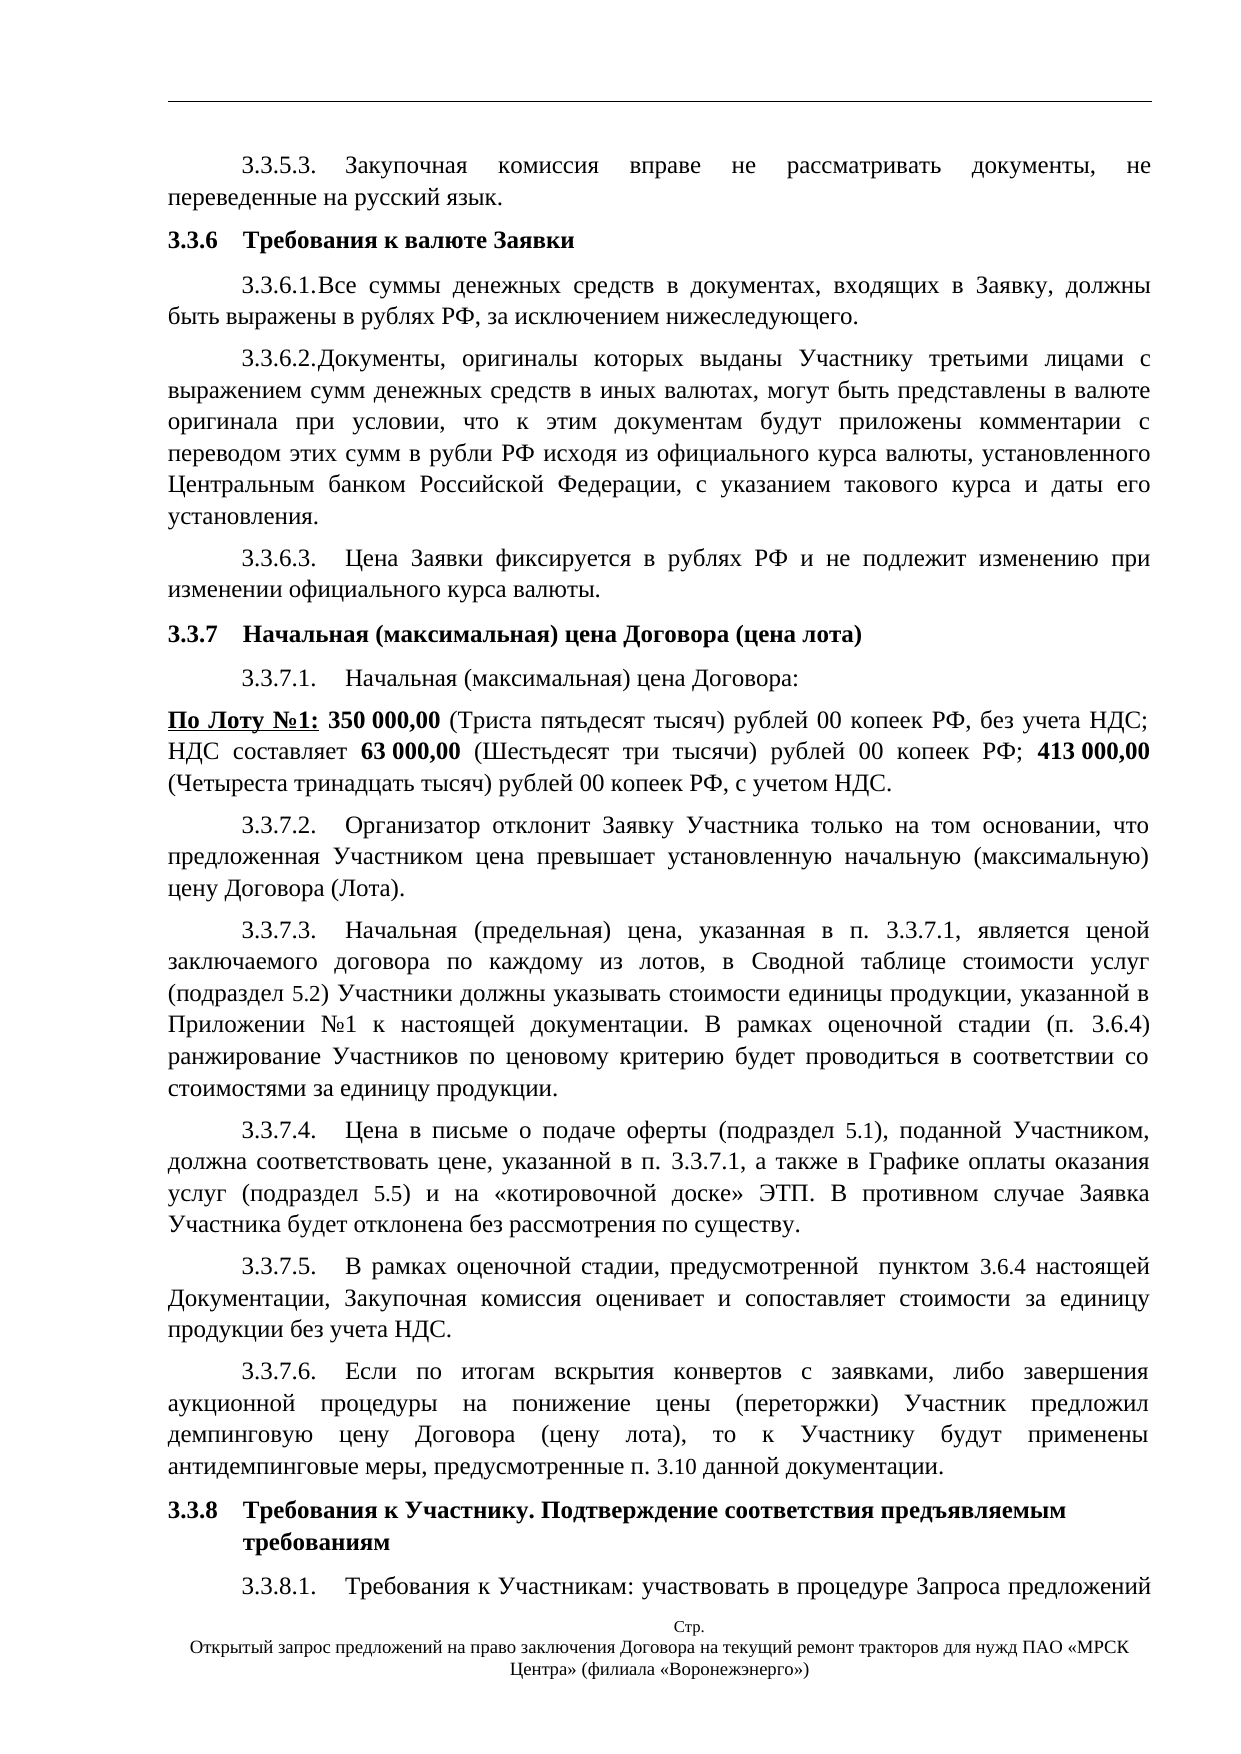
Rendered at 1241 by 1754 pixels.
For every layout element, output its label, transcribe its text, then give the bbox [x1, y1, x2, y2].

list Документы, оригиналы которых выданы Участнику третьими лицами с выражением сумм денежных средств в иных валютах, могут быть представлены в валюте оригинала при условии, что к этим документам будут приложены комментарии с переводом этих сумм в рубли РФ исходя из официального курса валюты, установленного Центральным банком Российской Федерации, с указанием такового курса и даты его установления. [168, 343, 1152, 530]
list В рамках оценочной стадии, предусмотренной пунктом 3.6.4 настоящей Документации, Закупочная комиссия оценивает и сопоставляет стоимости за единицу продукции без учета НДС. [168, 1251, 1150, 1343]
list Цена Заявки фиксируется в рублях РФ и не подлежит изменению при изменении официального курса валюты. [168, 543, 1152, 603]
list Цена в письме о подаче оферты (подраздел 5.1), поданной Участником, должна соответствовать цене, указанной в п. 3.3.7.1, а также в Графике оплаты оказания услуг (подраздел 5.5) и на «котировочной доске» ЭТП. В противном случае Заявка Участника будет отклонена без рассмотрения по существу. [168, 1115, 1150, 1238]
list Начальная (максимальная) цена Договора: [168, 663, 1150, 691]
subtitle Требования к Участнику. Подтверждение соответствия предъявляемым требованиям [168, 1495, 1152, 1556]
list Организатор отклонит Заявку Участника только на том основании, что предложенная Участником цена превышает установленную начальную (максимальную) цену Договора (Лота). [168, 810, 1150, 902]
subtitle Начальная (максимальная) цена Договора (цена лота) [168, 619, 1152, 647]
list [168, 1571, 1152, 1599]
list Все суммы денежных средств в документах, входящих в Заявку, должны быть выражены в рублях РФ, за исключением нижеследующего. [168, 270, 1152, 330]
list Если по итогам вскрытия конвертов с заявками, либо завершения аукционной процедуры на понижение цены (переторжки) Участник предложил демпинговую цену Договора (цену лота), то к Участнику будут применены антидемпинговые меры, предусмотренные п. 3.10 данной документации. [168, 1356, 1150, 1480]
subtitle Требования к валюте Заявки [168, 226, 1152, 254]
list Закупочная комиссия вправе не рассматривать документы, не переведенные на русский язык. [168, 150, 1152, 210]
text По Лоту №1: 350 000,00 (Триста пятьдесят тысяч) рублей 00 копеек РФ, без учета НДС; НДС составляет 63 000,00 (Шестьдесят три тысячи) рублей 00 копеек РФ; 413 000,00 (Четыреста тринадцать тысяч) рублей 00 копеек РФ, с учетом НДС. [168, 705, 1150, 797]
list Начальная (предельная) цена, указанная в п. 3.3.7.1, является ценой заключаемого договора по каждому из лотов, в Сводной таблице стоимости услуг (подраздел 5.2) Участники должны указывать стоимости единицы продукции, указанной в Приложении №1 к настоящей документации. В рамках оценочной стадии (п. 3.6.4) ранжирование Участников по ценовому критерию будет проводиться в соответствии со стоимостями за единицу продукции. [168, 915, 1150, 1101]
